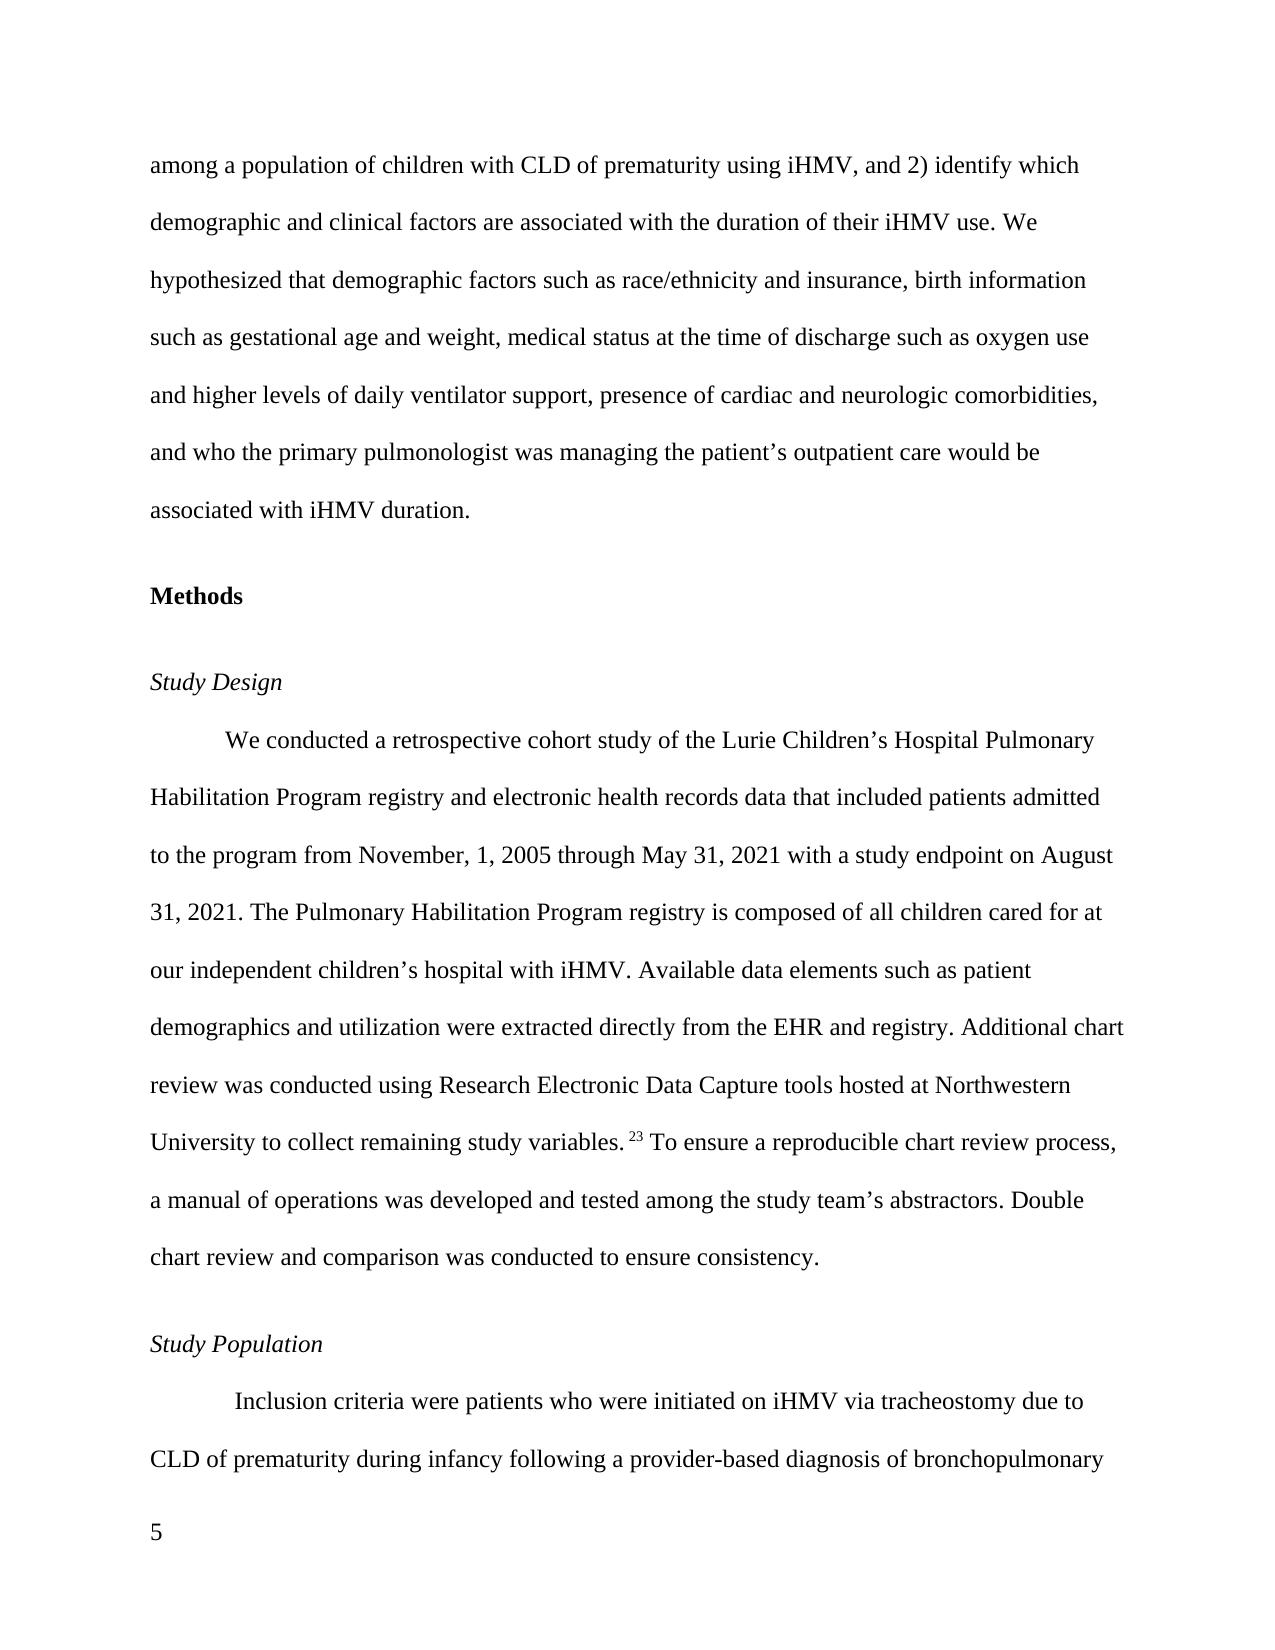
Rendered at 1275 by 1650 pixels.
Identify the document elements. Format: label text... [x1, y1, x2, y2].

subtitle Study Design [150, 667, 1125, 696]
text We conducted a retrospective cohort study of the Lurie Children’s Hospital Pulmonary Habilitation Program registry and electronic health records data that included patients admitted to the program from November, 1, 2005 through May 31, 2021 with a study endpoint on August 31, 2021. The Pulmonary Habilitation Program registry is composed of all children cared for at our independent children’s hospital with iHMV. Available data elements such as patient demographics and utilization were extracted directly from the EHR and registry. Additional chart review was conducted using Research Electronic Data Capture tools hosted at Northwestern University to collect remaining study variables. 23 To ensure a reproducible chart review process, a manual of operations was developed and tested among the study team’s abstractors. Double chart review and comparison was conducted to ensure consistency. [150, 725, 1125, 1271]
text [150, 150, 1125, 524]
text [150, 1386, 1125, 1472]
text Methods [150, 581, 1125, 610]
subtitle Study Population [150, 1329, 1125, 1357]
